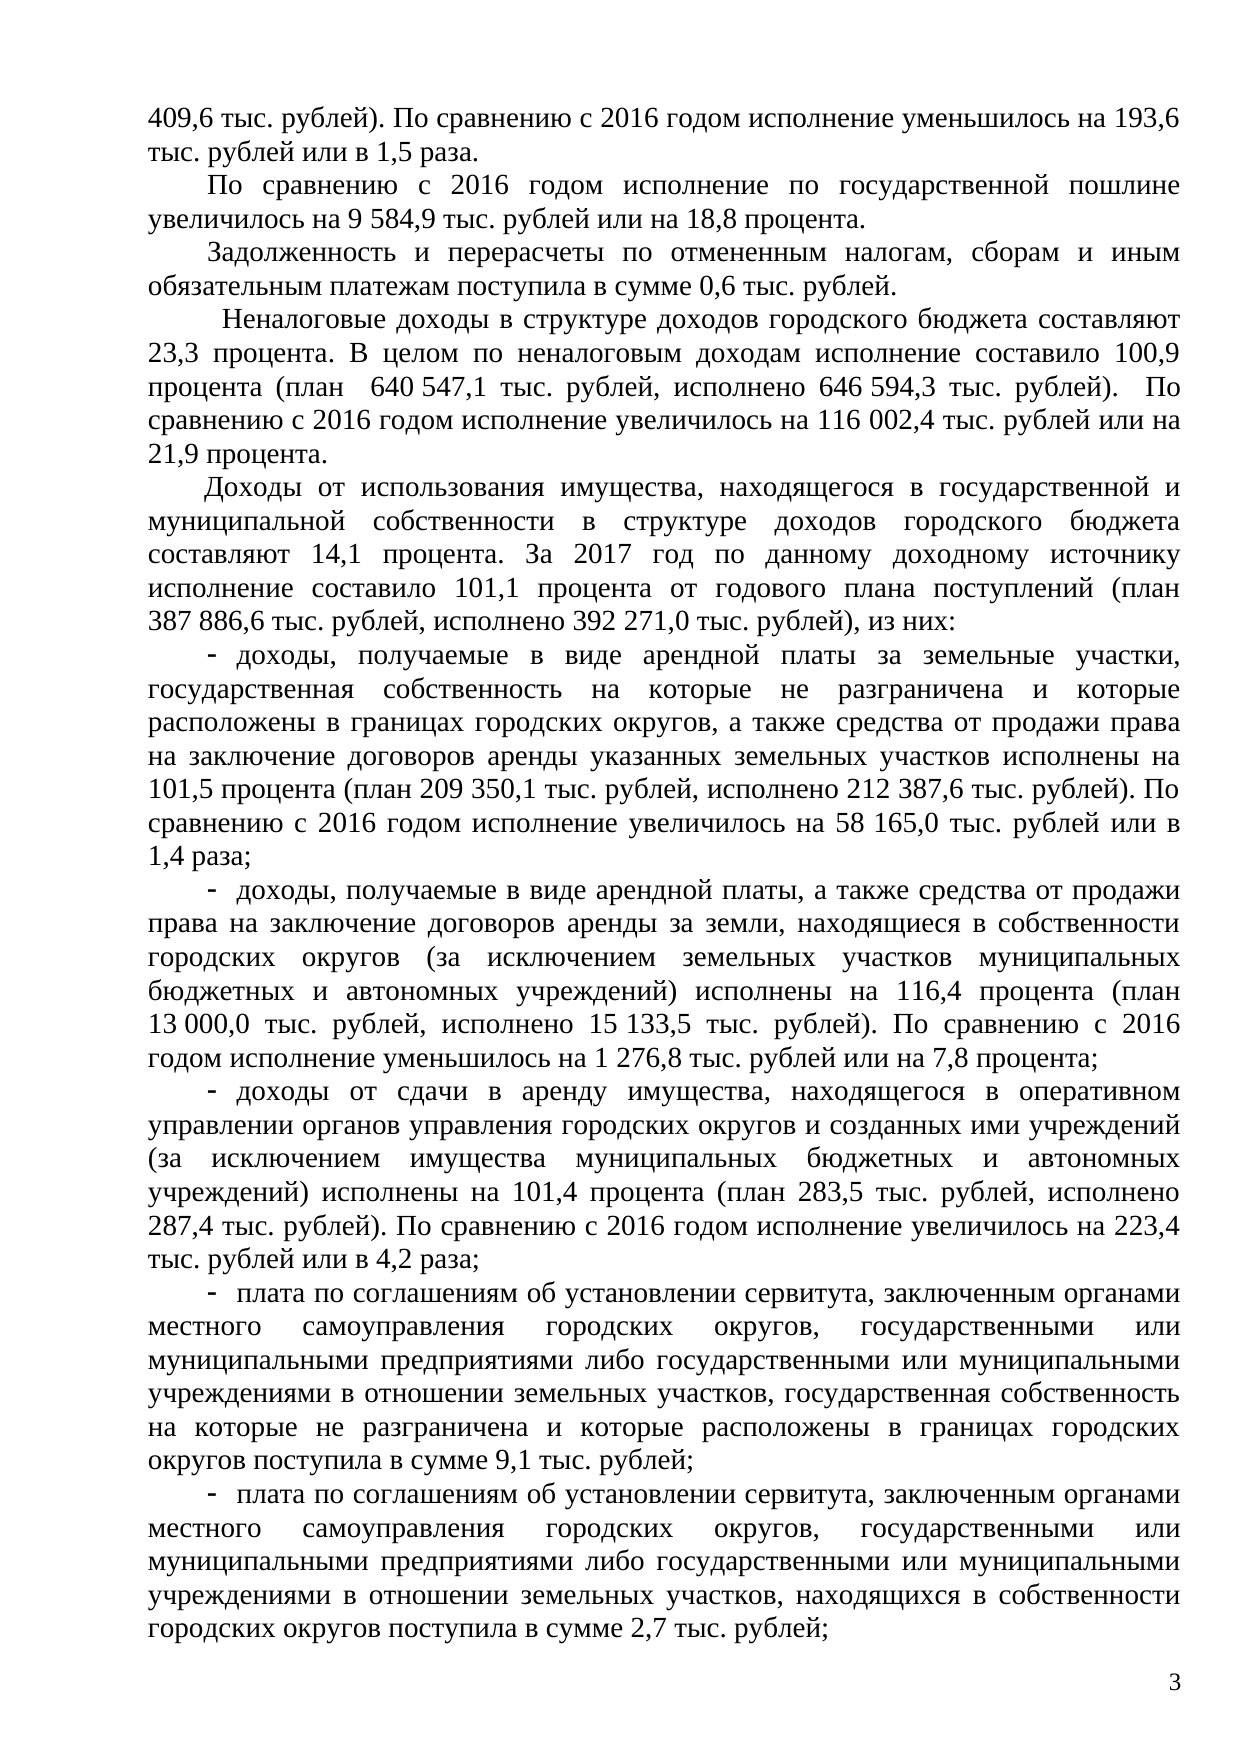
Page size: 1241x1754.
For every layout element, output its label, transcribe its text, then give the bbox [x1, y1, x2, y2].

list доходы от сдачи в аренду имущества, находящегося в оперативном управлении органов управления городских округов и созданных ими учреждений (за исключением имущества муниципальных бюджетных и автономных учреждений) исполнены на 101,4 процента (план 283,5 тыс. рублей, исполнено 287,4 тыс. рублей). По сравнению с 2016 годом исполнение увеличилось на 223,4 тыс. рублей или в 4,2 раза; [148, 1073, 1181, 1275]
list плата по соглашениям об установлении сервитута, заключенным органами местного самоуправления городских округов, государственными или муниципальными предприятиями либо государственными или муниципальными учреждениями в отношении земельных участков, государственная собственность на которые не разграничена и которые расположены в границах городских округов поступила в сумме 9,1 тыс. рублей; [148, 1275, 1181, 1476]
text По сравнению с 2016 годом исполнение по государственной пошлине увеличилось на 9 584,9 тыс. рублей или на 18,8 процента. [148, 167, 1181, 234]
list доходы, получаемые в виде арендной платы, а также средства от продажи права на заключение договоров аренды за земли, находящиеся в собственности городских округов (за исключением земельных участков муниципальных бюджетных и автономных учреждений) исполнены на 116,4 процента (план 13 000,0 тыс. рублей, исполнено 15 133,5 тыс. рублей). По сравнению с 2016 годом исполнение уменьшилось на 1 276,8 тыс. рублей или на 7,8 процента; [148, 872, 1181, 1073]
list плата по соглашениям об установлении сервитута, заключенным органами местного самоуправления городских округов, государственными или муниципальными предприятиями либо государственными или муниципальными учреждениями в отношении земельных участков, находящихся в собственности городских округов поступила в сумме 2,7 тыс. рублей; [148, 1476, 1181, 1644]
list доходы, получаемые в виде арендной платы за земельные участки, государственная собственность на которые не разграничена и которые расположены в границах городских округов, а также средства от продажи права на заключение договоров аренды указанных земельных участков исполнены на 101,5 процента (план 209 350,1 тыс. рублей, исполнено 212 387,6 тыс. рублей). По сравнению с 2016 годом исполнение увеличилось на 58 165,0 тыс. рублей или в 1,4 раза; [148, 637, 1181, 872]
text Неналоговые доходы в структуре доходов городского бюджета составляют 23,3 процента. В целом по неналоговым доходам исполнение составило 100,9 процента (план 640 547,1 тыс. рублей, исполнено 646 594,3 тыс. рублей). По сравнению с 2016 годом исполнение увеличилось на 116 002,4 тыс. рублей или на 21,9 процента. [148, 302, 1181, 469]
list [148, 100, 1181, 167]
text Задолженность и перерасчеты по отмененным налогам, сборам и иным обязательным платежам поступила в сумме 0,6 тыс. рублей. [148, 234, 1181, 302]
text Доходы от использования имущества, находящегося в государственной и муниципальной собственности в структуре доходов городского бюджета составляют 14,1 процента. За 2017 год по данному доходному источнику исполнение составило 101,1 процента от годового плана поступлений (план 387 886,6 тыс. рублей, исполнено 392 271,0 тыс. рублей), из них: [148, 469, 1181, 637]
